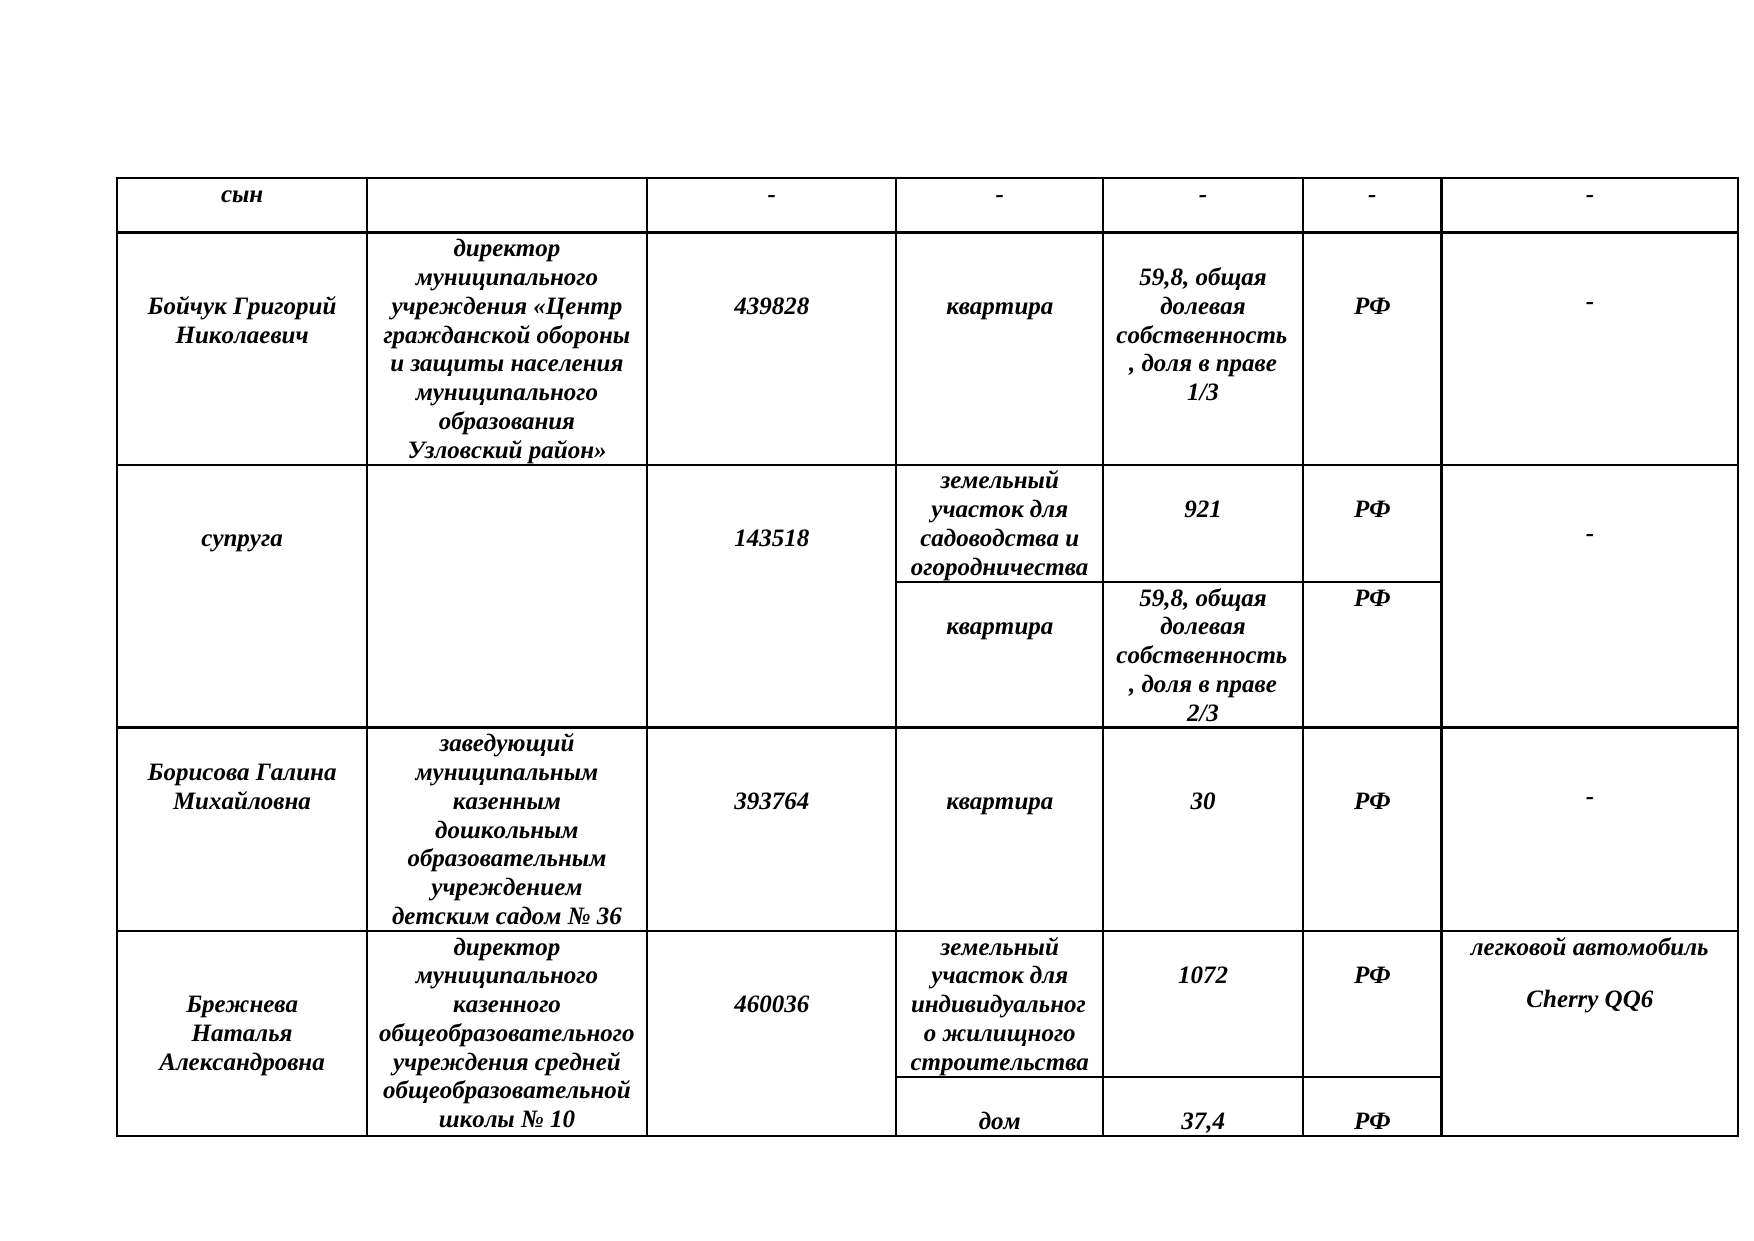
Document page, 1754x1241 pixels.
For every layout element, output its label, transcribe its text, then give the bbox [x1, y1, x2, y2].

table_cell 393764 [648, 729, 895, 930]
table_cell супруга [118, 466, 366, 726]
table_cell 143518 [648, 466, 895, 726]
table_cell заведующий муниципальным казенным дошкольным образовательным учреждением детским садом № 36 [368, 729, 646, 930]
table_cell квартира [897, 234, 1102, 463]
table_cell дом [897, 1078, 1102, 1135]
table_cell Брежнева Наталья Александровна [118, 932, 366, 1135]
table_cell 37,4 [1104, 1078, 1302, 1135]
table_cell директор муниципального казенного общеобразовательного учреждения средней общеобразовательной школы № 10 [368, 932, 646, 1135]
table_cell РФ [1304, 466, 1440, 581]
table_cell 59,8, общая долевая собственность, доля в праве 1/3 [1104, 234, 1302, 463]
table_cell - [897, 179, 1102, 231]
table_cell сын [118, 179, 366, 231]
table_cell легковой автомобиль Cherry QQ6 [1443, 932, 1737, 1135]
table_cell [368, 466, 646, 726]
table_cell 460036 [648, 932, 895, 1135]
table_cell РФ [1304, 729, 1440, 930]
table_cell квартира [897, 583, 1102, 726]
table_cell - [1443, 729, 1737, 930]
table_cell РФ [1304, 583, 1440, 726]
table_cell РФ [1304, 234, 1440, 463]
table_cell 30 [1104, 729, 1302, 930]
table_cell земельный участок для садоводства и огородничества [897, 466, 1102, 581]
table_cell 439828 [648, 234, 895, 463]
table_cell 1072 [1104, 932, 1302, 1076]
table_cell директор муниципального учреждения «Центр гражданской обороны и защиты населения муниципального образования Узловский район» [368, 234, 646, 463]
table_cell - [1443, 234, 1737, 463]
table_cell Бойчук Григорий Николаевич [118, 234, 366, 463]
table_cell - [1104, 179, 1302, 231]
table_cell квартира [897, 729, 1102, 930]
table_cell 921 [1104, 466, 1302, 581]
table_cell - [1443, 179, 1737, 231]
table_cell - [648, 179, 895, 231]
table_cell 59,8, общая долевая собственность, доля в праве 2/3 [1104, 583, 1302, 726]
table_cell [368, 179, 646, 231]
table_cell РФ [1304, 932, 1440, 1076]
table_cell - [1304, 179, 1440, 231]
table_cell РФ [1304, 1078, 1440, 1135]
table_cell земельный участок для индивидуального жилищного строительства [897, 932, 1102, 1076]
table_cell Борисова Галина Михайловна [118, 729, 366, 930]
table_cell - [1443, 466, 1737, 726]
